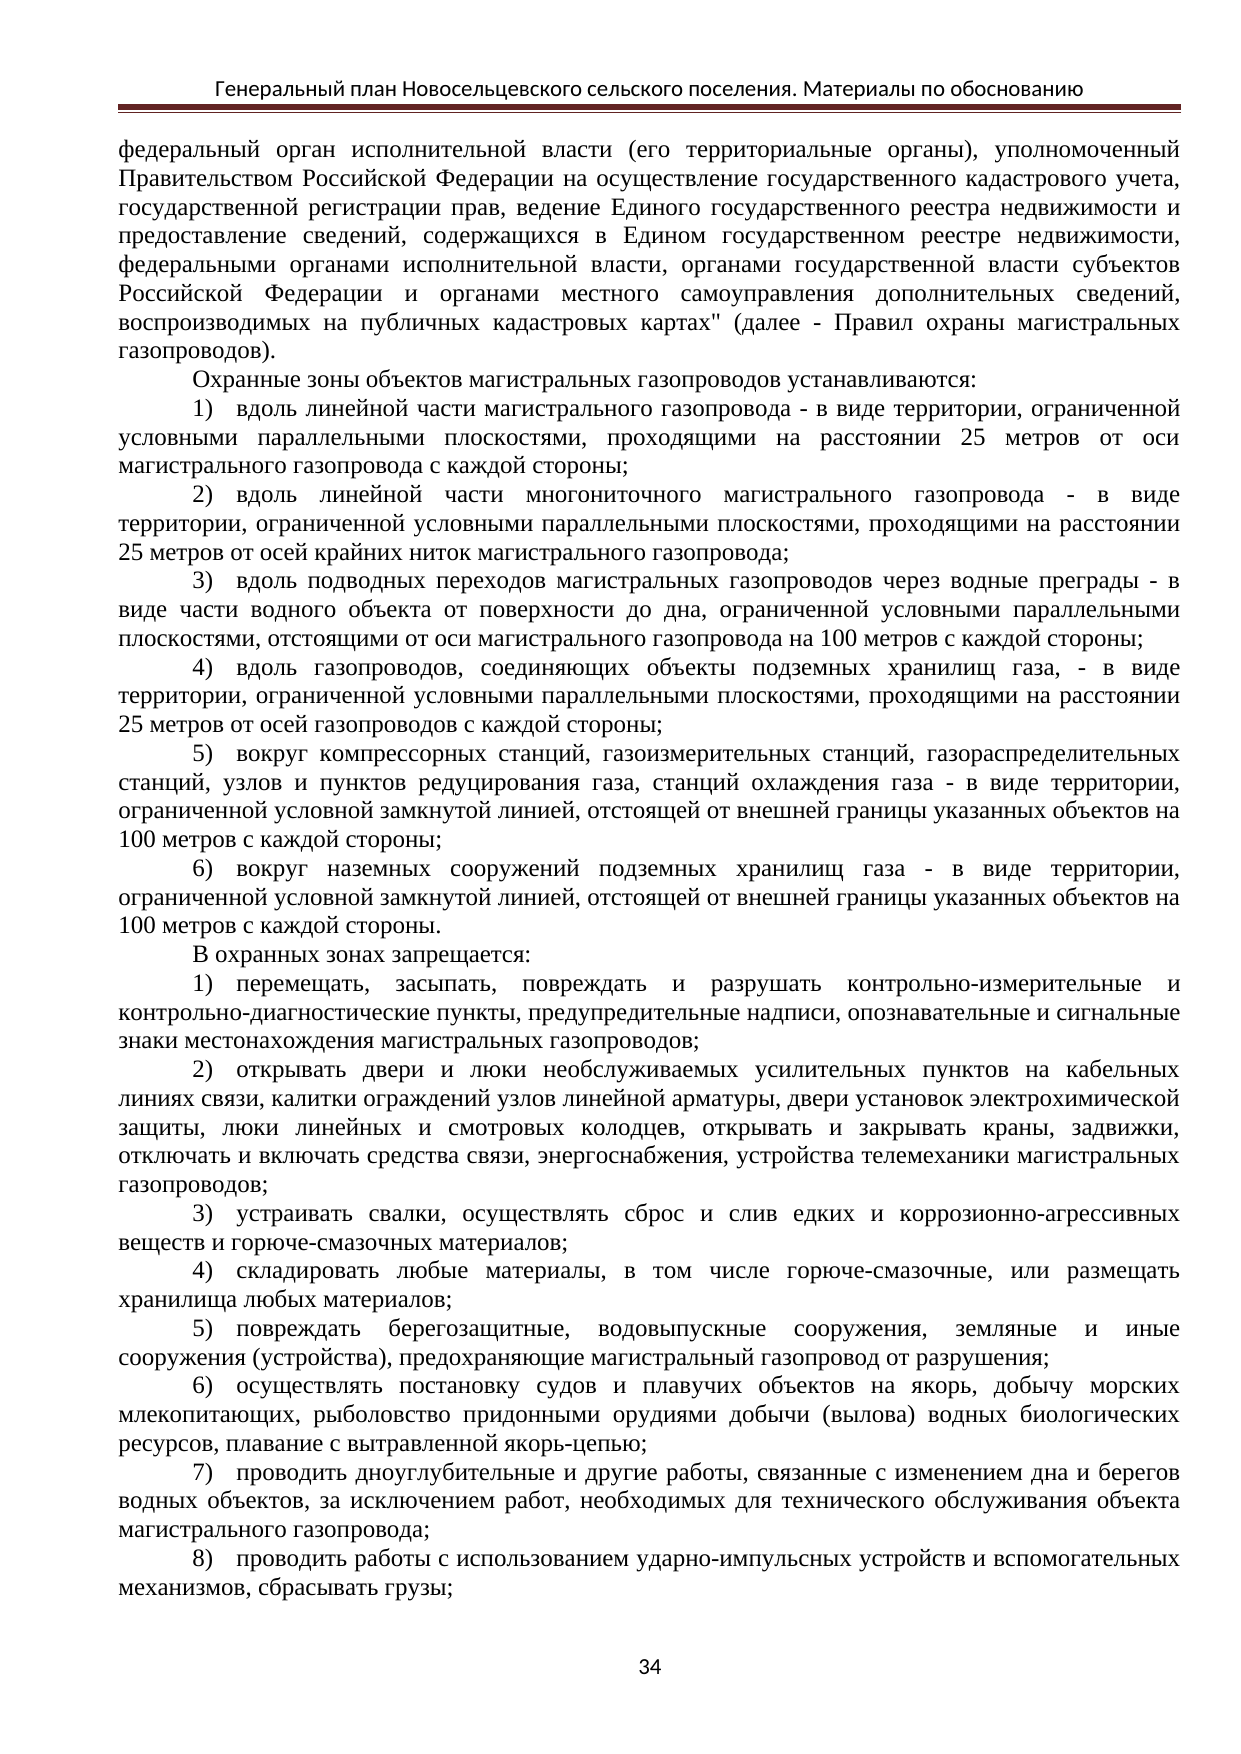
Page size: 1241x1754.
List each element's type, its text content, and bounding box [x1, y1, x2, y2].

list В охранных зонах запрещается: [118, 939, 1181, 968]
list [118, 134, 1181, 364]
list 2) открывать двери и люки необслуживаемых усилительных пунктов на кабельных линиях связи, калитки ограждений узлов линейной арматуры, двери установок электрохимической защиты, люки линейных и смотровых колодцев, открывать и закрывать краны, задвижки, отключать и включать средства связи, энергоснабжения, устройства телемеханики магистральных газопроводов; [118, 1054, 1181, 1198]
list 5) повреждать берегозащитные, водовыпускные сооружения, земляные и иные сооружения (устройства), предохраняющие магистральный газопровод от разрушения; [118, 1313, 1181, 1371]
list 2) вдоль линейной части многониточного магистрального газопровода - в виде территории, ограниченной условными параллельными плоскостями, проходящими на расстоянии от осей крайних ниток магистрального газопровода; [118, 479, 1181, 566]
list Охранные зоны объектов магистральных газопроводов устанавливаются: [118, 364, 1181, 393]
list 1) перемещать, засыпать, повреждать и разрушать контрольно-измерительные и контрольно-диагностические пункты, предупредительные надписи, опознавательные и сигнальные знаки местонахождения магистральных газопроводов; [118, 968, 1181, 1054]
list 6) осуществлять постановку судов и плавучих объектов на якорь, добычу морских млекопитающих, рыболовство придонными орудиями добычи (вылова) водных биологических ресурсов, плавание с вытравленной якорь-цепью; [118, 1371, 1181, 1457]
list 8) проводить работы с использованием ударно-импульсных устройств и вспомогательных механизмов, сбрасывать грузы; [118, 1543, 1181, 1601]
list 7) проводить дноуглубительные и другие работы, связанные с изменением дна и берегов водных объектов, за исключением работ, необходимых для технического обслуживания объекта магистрального газопровода; [118, 1457, 1181, 1543]
list 4) вдоль газопроводов, соединяющих объекты подземных хранилищ газа, - в виде территории, ограниченной условными параллельными плоскостями, проходящими на расстоянии от осей газопроводов с каждой стороны; [118, 652, 1181, 738]
list 4) складировать любые материалы, в том числе горюче-смазочные, или размещать хранилища любых материалов; [118, 1256, 1181, 1313]
list 6) вокруг наземных сооружений подземных хранилищ газа - в виде территории, ограниченной условной замкнутой линией, отстоящей от внешней границы указанных объектов на с каждой стороны. [118, 853, 1181, 939]
list 3) вдоль подводных переходов магистральных газопроводов через водные преграды - в виде части водного объекта от поверхности до дна, ограниченной условными параллельными плоскостями, отстоящими от оси магистрального газопровода на с каждой стороны; [118, 566, 1181, 652]
list 1) вдоль линейной части магистрального газопровода - в виде территории, ограниченной условными параллельными плоскостями, проходящими на расстоянии от оси магистрального газопровода с каждой стороны; [118, 393, 1181, 479]
list 3) устраивать свалки, осуществлять сброс и слив едких и коррозионно-агрессивных веществ и горюче-смазочных материалов; [118, 1198, 1181, 1256]
list 5) вокруг компрессорных станций, газоизмерительных станций, газораспределительных станций, узлов и пунктов редуцирования газа, станций охлаждения газа - в виде территории, ограниченной условной замкнутой линией, отстоящей от внешней границы указанных объектов на с каждой стороны; [118, 738, 1181, 853]
